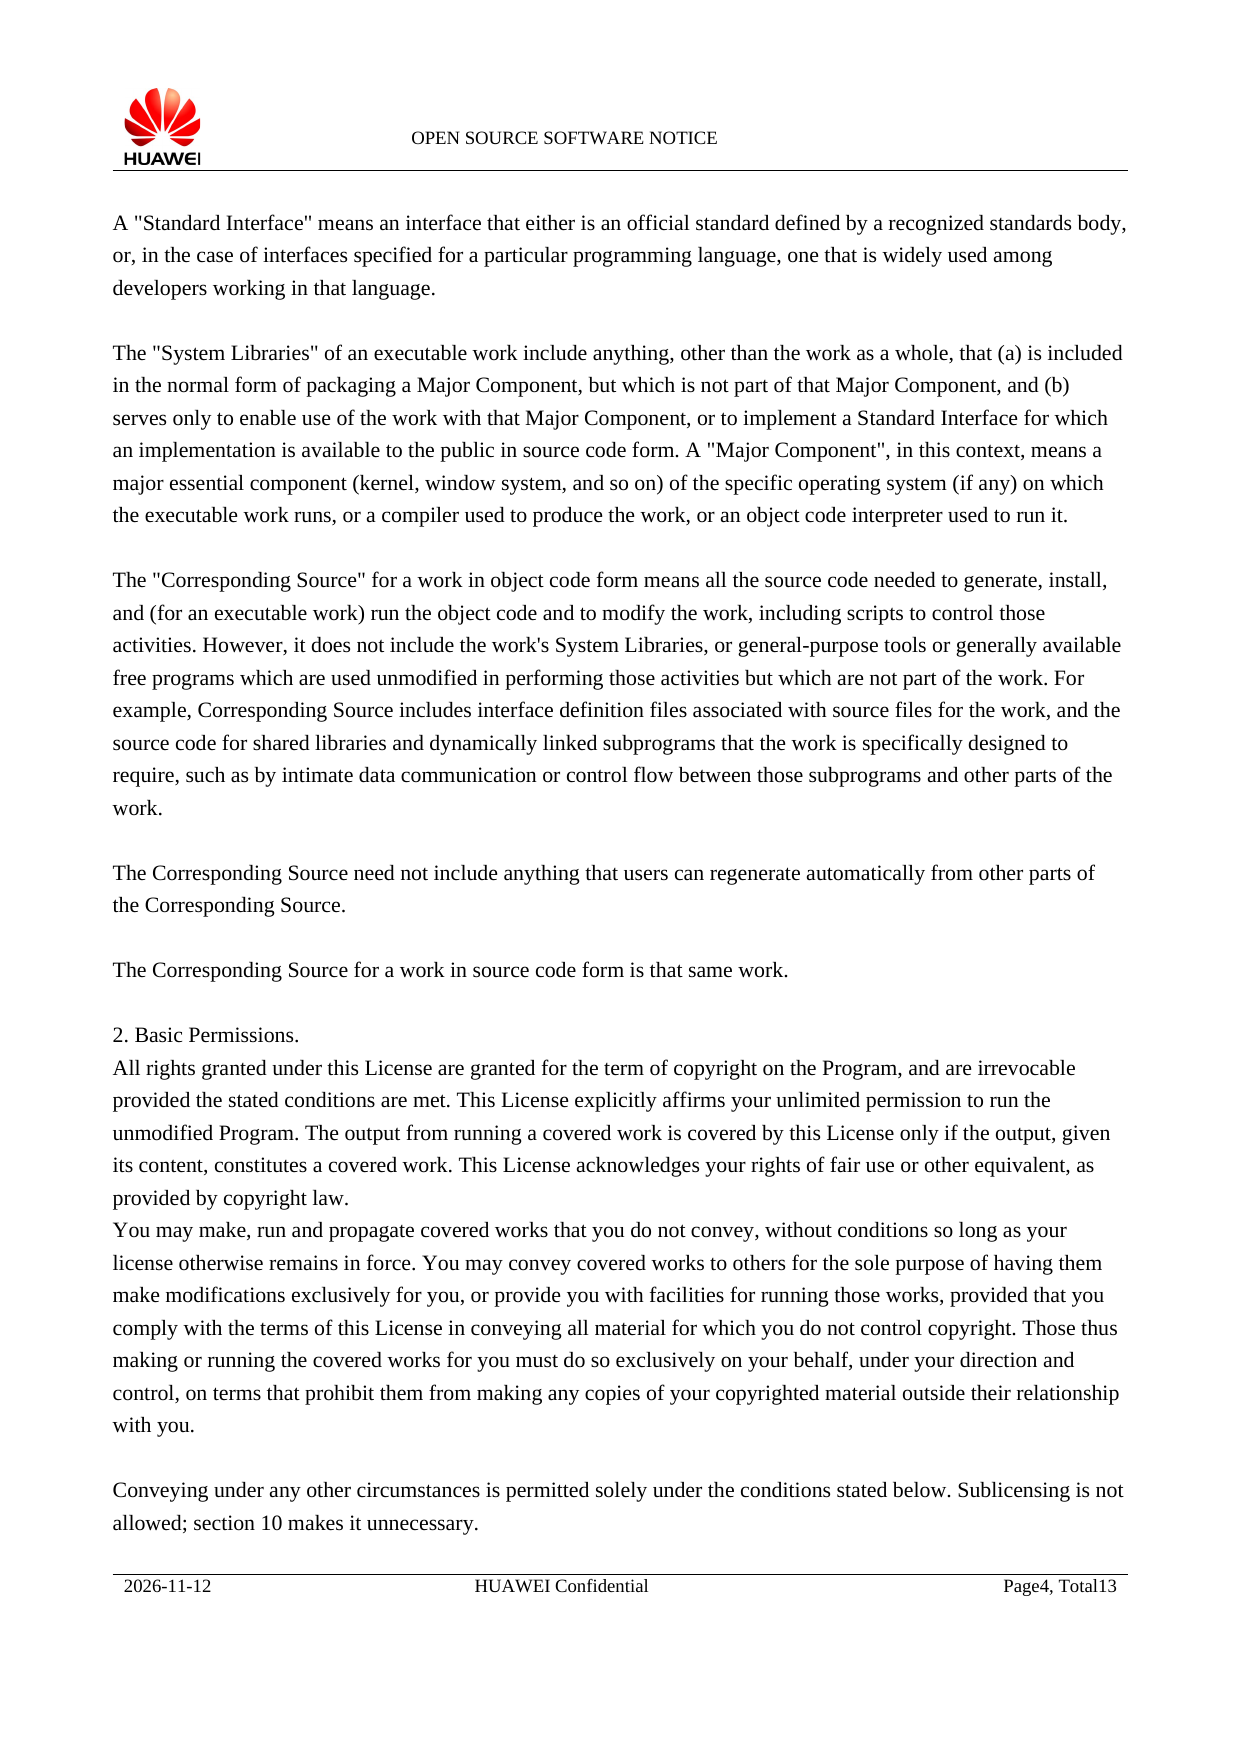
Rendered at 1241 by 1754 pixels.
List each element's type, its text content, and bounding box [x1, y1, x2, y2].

picture [124, 88, 201, 165]
